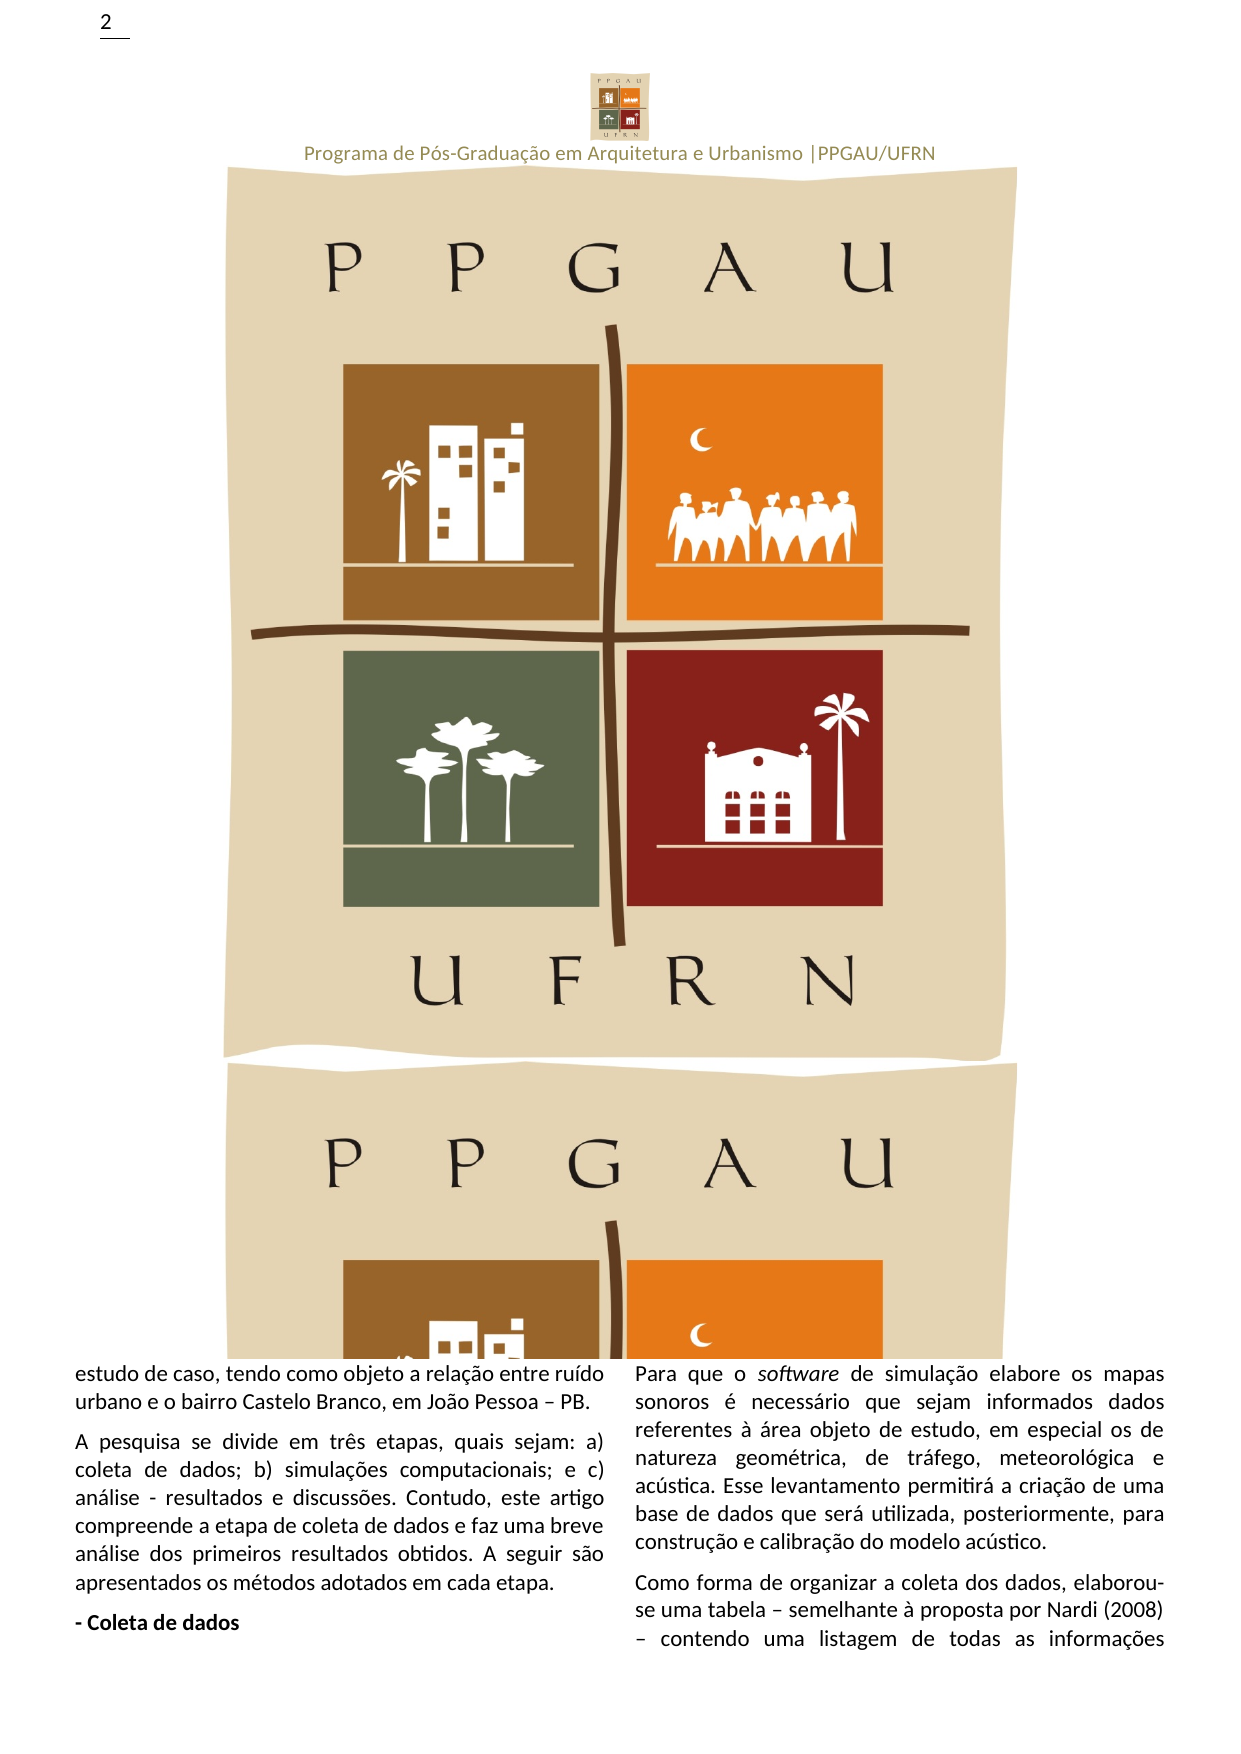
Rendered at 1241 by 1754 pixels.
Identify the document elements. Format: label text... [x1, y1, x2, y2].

text Para que o software de simulação elabore os mapas sonoros é necessário que sejam informados dados referentes à área objeto de estudo, em especial os de natureza geométrica, de tráfego, meteorológica e acústica. Esse levantamento permitirá a criação de uma base de dados que será utilizada, posteriormente, para construção e calibração do modelo acústico. [635, 1359, 1165, 1555]
picture [223, 165, 1018, 1359]
text - Coleta de dados [75, 1608, 605, 1636]
picture [590, 73, 650, 141]
text A pesquisa se divide em três etapas, quais sejam: a) coleta de dados; b) simulações computacionais; e c) análise - resultados e discussões. Contudo, este artigo compreende a etapa de coleta de dados e faz uma breve análise dos primeiros resultados obtidos. A seguir são apresentados os métodos adotados em cada etapa. [75, 1427, 605, 1596]
